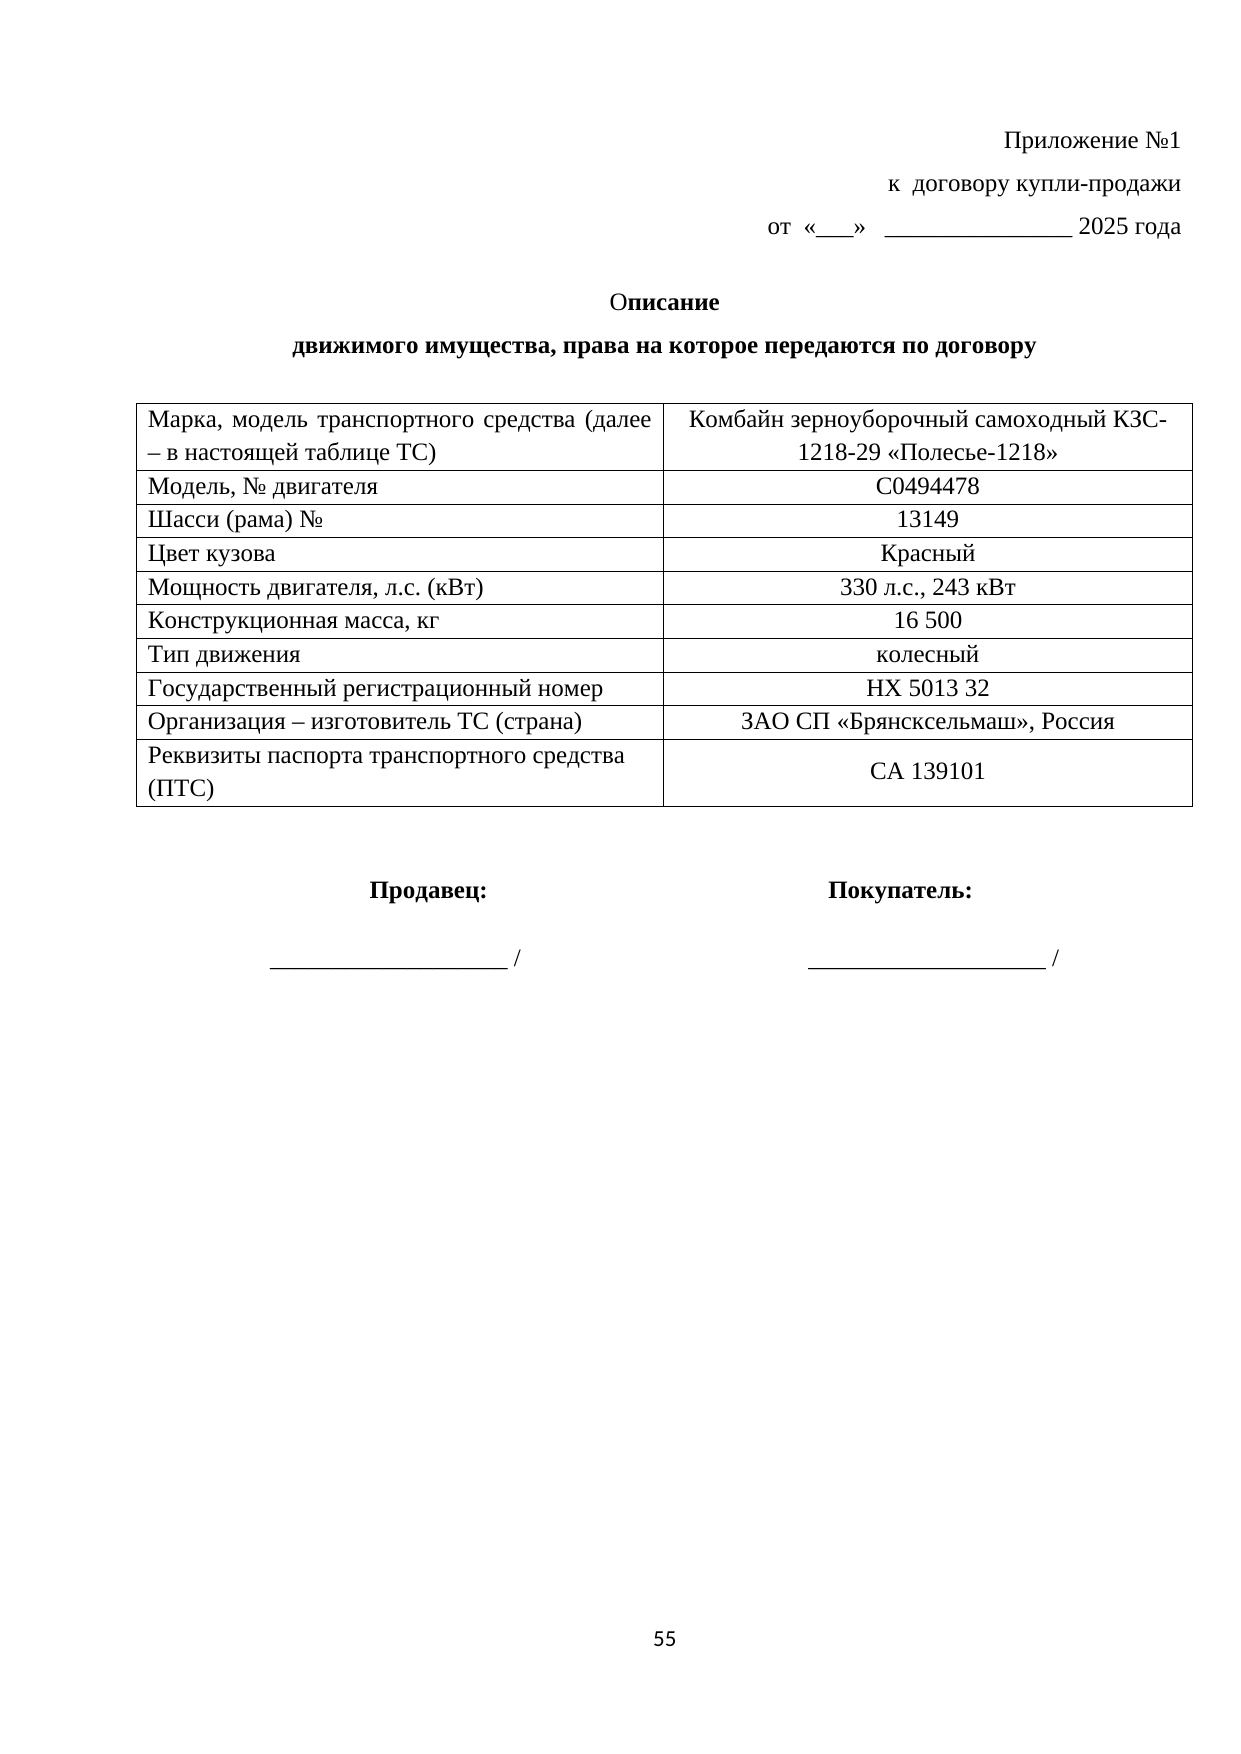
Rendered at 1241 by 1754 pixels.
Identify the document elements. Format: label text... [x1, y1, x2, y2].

table_cell Организация – изготовитель ТС (страна) [137, 706, 663, 739]
table_cell 16 500 [664, 605, 1192, 638]
table_cell Государственный регистрационный номер [137, 673, 663, 705]
table_cell колесный [664, 639, 1192, 672]
table_cell Модель, № двигателя [137, 471, 663, 503]
table_cell 330 л.с., 243 кВт [664, 572, 1192, 604]
table_cell Реквизиты паспорта транспортного средства (ПТС) [137, 740, 663, 806]
table_cell Конструкционная масса, кг [137, 605, 663, 638]
text к договору купли-продажи [148, 168, 1181, 197]
table_header Комбайн зерноуборочный самоходный КЗС-1218-29 «Полесье-1218» [664, 404, 1192, 470]
table_cell 13149 [664, 505, 1192, 537]
text движимого имущества, права на которое передаются по договору [148, 330, 1181, 358]
table_cell Шасси (рама) № [137, 505, 663, 537]
table_header Марка, модель транспортного средства (далее – в настоящей таблице ТС) [137, 404, 663, 470]
table_cell Мощность двигателя, л.с. (кВт) [137, 572, 663, 604]
text от «___» _______________ 2025 года [148, 211, 1181, 240]
table_cell Красный [664, 538, 1192, 571]
table_cell С0494478 [664, 471, 1192, 503]
table_header Продавец: [193, 864, 664, 914]
table_cell Цвет кузова [137, 538, 663, 571]
text ___________________ / ___________________ / [148, 943, 1181, 972]
text Приложение №1 [148, 125, 1181, 154]
text Описание [148, 287, 1181, 315]
table_cell СА 139101 [664, 740, 1192, 806]
table_cell ЗАО СП «Брянсксельмаш», Россия [664, 706, 1192, 739]
table_cell Тип движения [137, 639, 663, 672]
table_cell НХ 5013 32 [664, 673, 1192, 705]
table_header Покупатель: [664, 864, 1136, 914]
